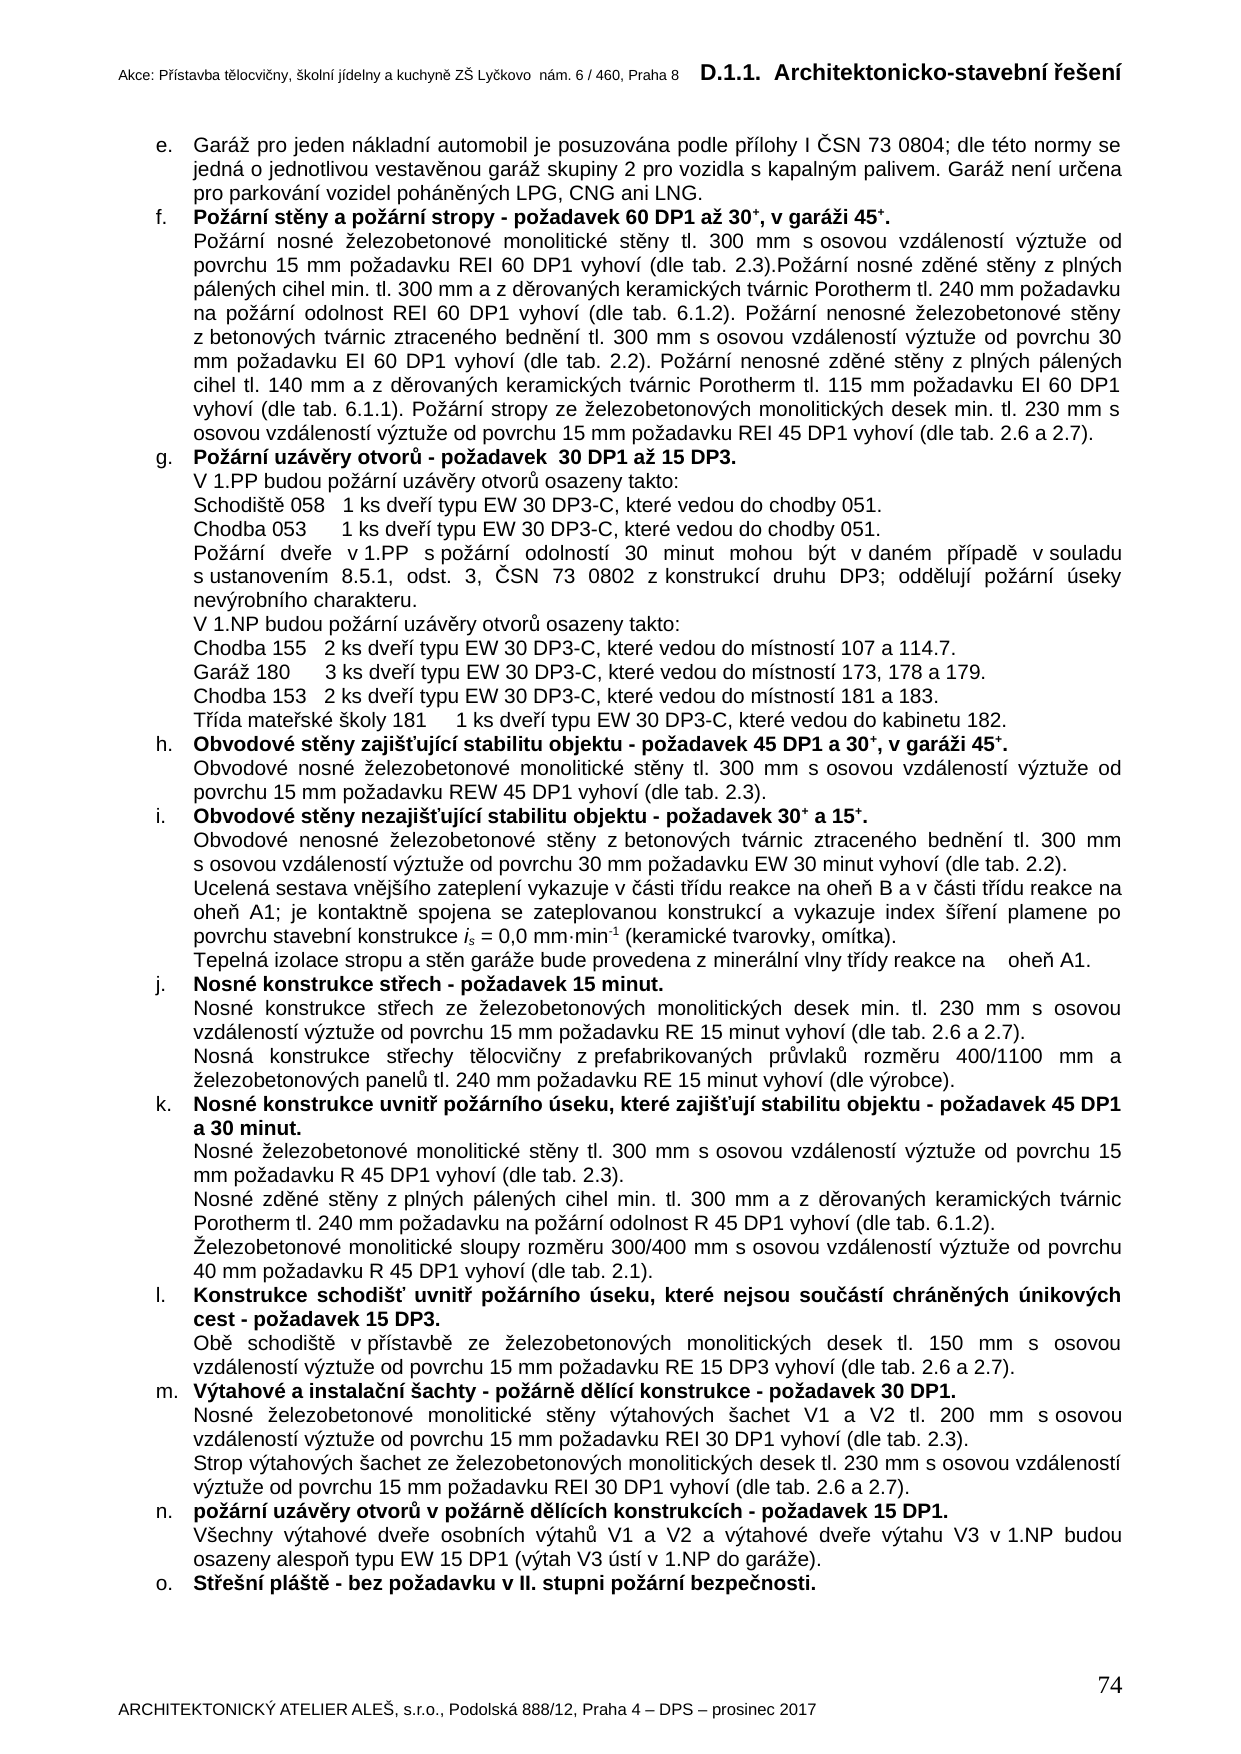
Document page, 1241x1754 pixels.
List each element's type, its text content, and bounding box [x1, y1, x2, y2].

text Nosná konstrukce střechy tělocvičny z prefabrikovaných průvlaků rozměru 400/1100 mm a železobetonových panelů tl. 240 mm požadavku RE 15 minut vyhoví (dle výrobce). [193, 1043, 1122, 1091]
text Obvodové nenosné železobetonové stěny z betonových tvárnic ztraceného bednění tl. 300 mm s osovou vzdáleností výztuže od povrchu 30 mm požadavku EW 30 minut vyhoví (dle tab. 2.2). [193, 828, 1122, 876]
list Střešní pláště - bez požadavku v II. stupni požární bezpečnosti. [156, 1571, 1122, 1594]
text Chodba 153 2 ks dveří typu EW 30 DP3-C, které vedou do místností 181 a 183. [193, 684, 1122, 708]
text Nosné železobetonové monolitické stěny výtahových šachet V1 a V2 tl. 200 mm s osovou vzdáleností výztuže od povrchu 15 mm požadavku REI 30 DP1 vyhoví (dle tab. 2.3). [193, 1403, 1122, 1451]
list Výtahové a instalační šachty - požárně dělící konstrukce - požadavek 30 DP1. [156, 1379, 1122, 1403]
text Chodba 053 1 ks dveří typu EW 30 DP3-C, které vedou do chodby 051. [193, 516, 1122, 540]
text Schodiště 058 1 ks dveří typu EW 30 DP3-C, které vedou do chodby 051. [193, 492, 1122, 516]
text V 1.NP budou požární uzávěry otvorů osazeny takto: [193, 612, 1122, 636]
text Nosné železobetonové monolitické stěny tl. 300 mm s osovou vzdáleností výztuže od povrchu 15 mm požadavku R 45 DP1 vyhoví (dle tab. 2.3). [193, 1139, 1122, 1187]
list Požární uzávěry otvorů - požadavek 30 DP1 až 15 DP3. [156, 444, 1122, 468]
text Strop výtahových šachet ze železobetonových monolitických desek tl. 230 mm s osovou vzdáleností výztuže od povrchu 15 mm požadavku REI 30 DP1 vyhoví (dle tab. 2.6 a 2.7). [193, 1451, 1122, 1499]
list Garáž pro jeden nákladní automobil je posuzována podle přílohy I ČSN 73 0804; dle této normy se jedná o jednotlivou vestavěnou garáž skupiny 2 pro vozidla s kapalným palivem. Garáž není určena pro parkování vozidel poháněných LPG, CNG ani LNG. [156, 133, 1122, 205]
text Železobetonové monolitické sloupy rozměru 300/400 mm s osovou vzdáleností výztuže od povrchu 40 mm požadavku R 45 DP1 vyhoví (dle tab. 2.1). [193, 1235, 1122, 1283]
text Požární nosné železobetonové monolitické stěny tl. 300 mm s osovou vzdáleností výztuže od povrchu 15 mm požadavku REI 60 DP1 vyhoví (dle tab. 2.3).Požární nosné zděné stěny z plných pálených cihel min. tl. 300 mm a z děrovaných keramických tvárnic Porotherm tl. 240 mm požadavku na požární odolnost REI 60 DP1 vyhoví (dle tab. 6.1.2). Požární nenosné železobetonové stěny z betonových tvárnic ztraceného bednění tl. 300 mm s osovou vzdáleností výztuže od povrchu 30 mm požadavku EI 60 DP1 vyhoví (dle tab. 2.2). Požární nenosné zděné stěny z plných pálených cihel tl. 140 mm a z děrovaných keramických tvárnic Porotherm tl. 115 mm požadavku EI 60 DP1 vyhoví (dle tab. 6.1.1). Požární stropy ze železobetonových monolitických desek min. tl. 230 mm s osovou vzdáleností výztuže od povrchu 15 mm požadavku REI 45 DP1 vyhoví (dle tab. 2.6 a 2.7). [193, 229, 1122, 444]
list Obvodové stěny nezajišťující stabilitu objektu - požadavek 30+ a 15+. [156, 804, 1122, 828]
list požární uzávěry otvorů v požárně dělících konstrukcích - požadavek 15 DP1. [156, 1499, 1122, 1523]
text Nosné konstrukce střech ze železobetonových monolitických desek min. tl. 230 mm s osovou vzdáleností výztuže od povrchu 15 mm požadavku RE 15 minut vyhoví (dle tab. 2.6 a 2.7). [193, 996, 1122, 1043]
list Konstrukce schodišť uvnitř požárního úseku, které nejsou součástí chráněných únikových cest - požadavek 15 DP3. [156, 1283, 1122, 1331]
text Obvodové nosné železobetonové monolitické stěny tl. 300 mm s osovou vzdáleností výztuže od povrchu 15 mm požadavku REW 45 DP1 vyhoví (dle tab. 2.3). [193, 756, 1122, 804]
list Nosné konstrukce střech - požadavek 15 minut. [156, 972, 1122, 996]
text Garáž 180 3 ks dveří typu EW 30 DP3-C, které vedou do místností 173, 178 a 179. [193, 660, 1122, 684]
list Obvodové stěny zajišťující stabilitu objektu - požadavek 45 DP1 a 30+, v garáži 45+. [156, 732, 1122, 756]
text V 1.PP budou požární uzávěry otvorů osazeny takto: [193, 468, 1122, 492]
text Chodba 155 2 ks dveří typu EW 30 DP3-C, které vedou do místností 107 a 114.7. [193, 636, 1122, 660]
text Obě schodiště v přístavbě ze železobetonových monolitických desek tl. 150 mm s osovou vzdáleností výztuže od povrchu 15 mm požadavku RE 15 DP3 vyhoví (dle tab. 2.6 a 2.7). [193, 1331, 1122, 1379]
text Nosné zděné stěny z plných pálených cihel min. tl. 300 mm a z děrovaných keramických tvárnic Porotherm tl. 240 mm požadavku na požární odolnost R 45 DP1 vyhoví (dle tab. 6.1.2). [193, 1187, 1122, 1235]
text Všechny výtahové dveře osobních výtahů V1 a V2 a výtahové dveře výtahu V3 v 1.NP budou osazeny alespoň typu EW 15 DP1 (výtah V3 ústí v 1.NP do garáže). [193, 1523, 1122, 1571]
list Požární stěny a požární stropy - požadavek 60 DP1 až 30+, v garáži 45+. [156, 205, 1122, 229]
list Nosné konstrukce uvnitř požárního úseku, které zajišťují stabilitu objektu - požadavek 45 DP1 a 30 minut. [156, 1091, 1122, 1139]
text Ucelená sestava vnějšího zateplení vykazuje v části třídu reakce na oheň B a v části třídu reakce na oheň A1; je kontaktně spojena se zateplovanou konstrukcí a vykazuje index šíření plamene po povrchu stavební konstrukce is = 0,0 mm·min-1 (keramické tvarovky, omítka). [193, 876, 1122, 948]
text Požární dveře v 1.PP s požární odolností 30 minut mohou být v daném případě v souladu s ustanovením 8.5.1, odst. 3, ČSN 73 0802 z konstrukcí druhu DP3; oddělují požární úseky nevýrobního charakteru. [193, 540, 1122, 612]
text Tepelná izolace stropu a stěn garáže bude provedena z minerální vlny třídy reakce na oheň A1. [193, 948, 1122, 972]
text Třída mateřské školy 181 1 ks dveří typu EW 30 DP3-C, které vedou do kabinetu 182. [193, 708, 1122, 732]
